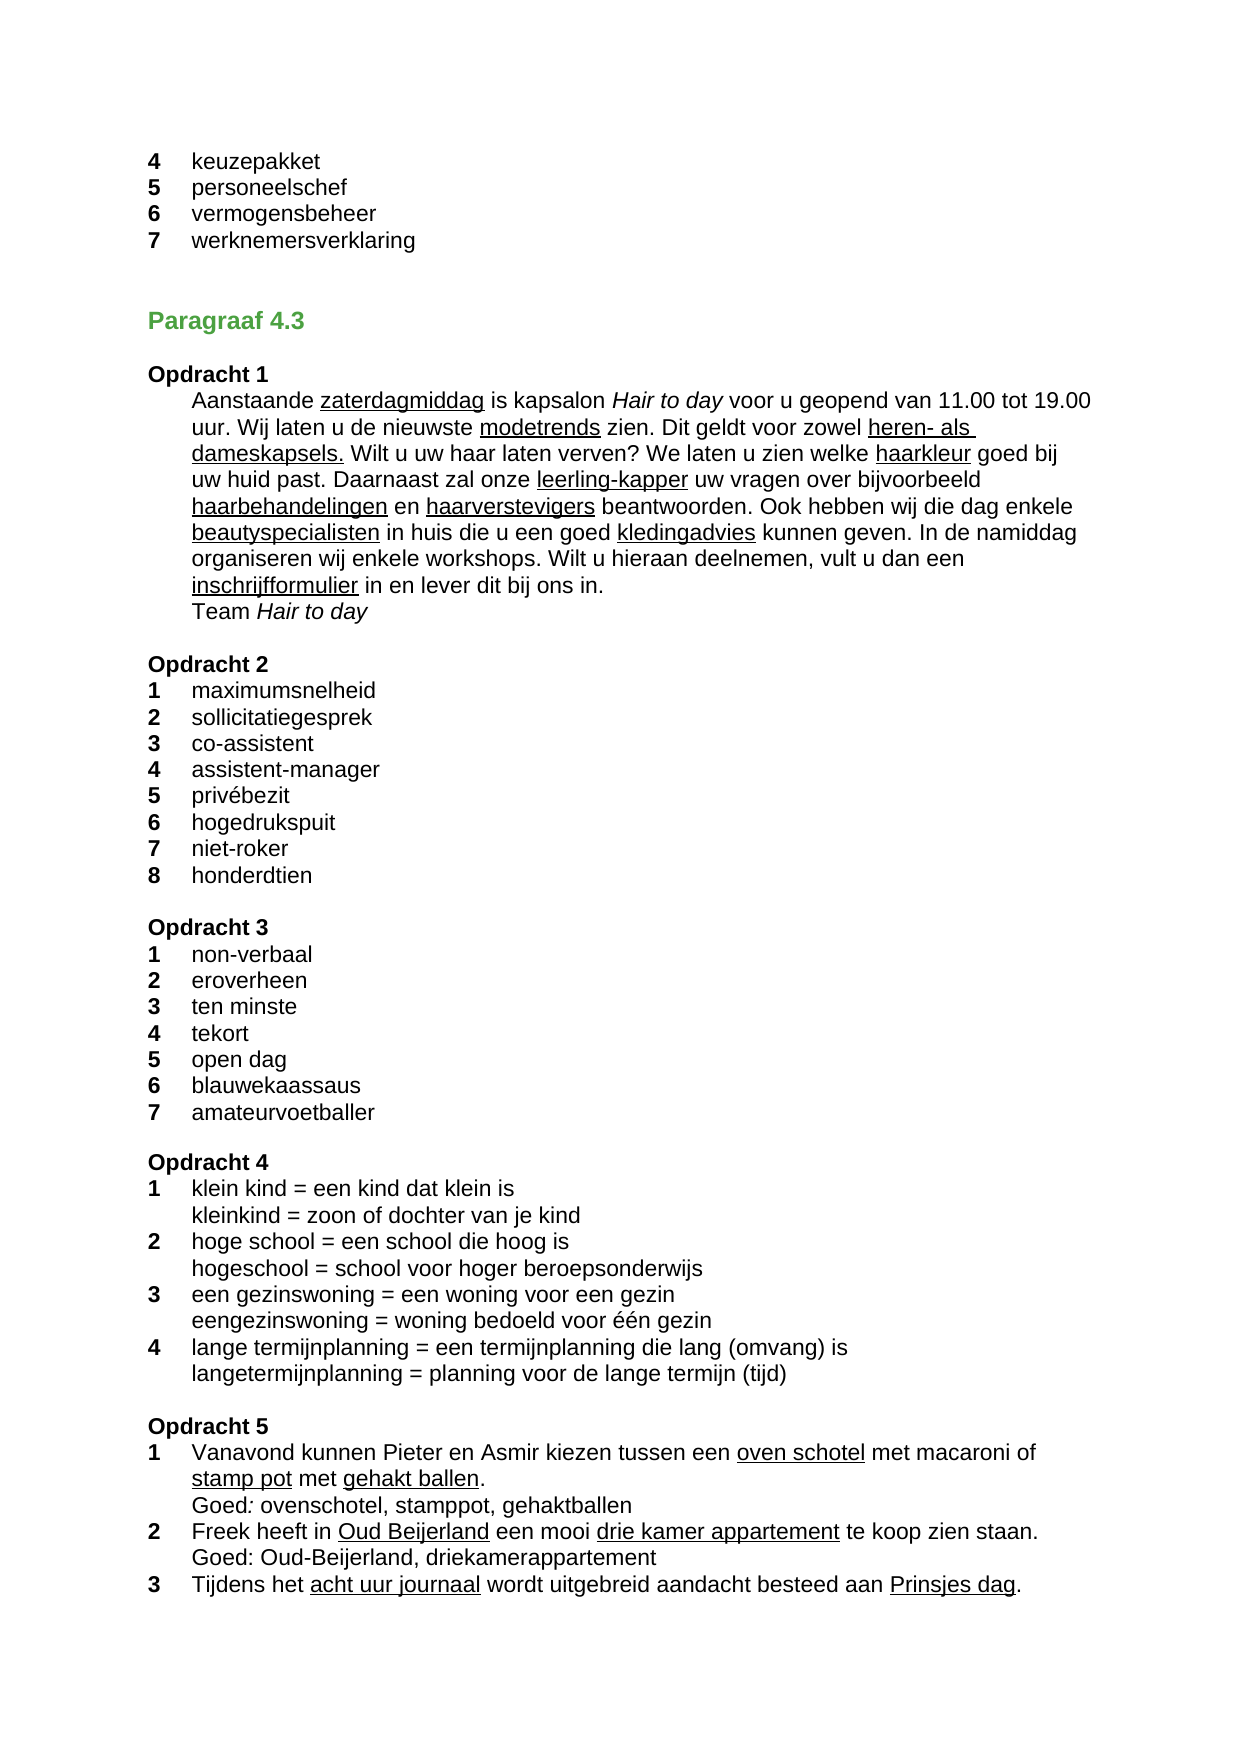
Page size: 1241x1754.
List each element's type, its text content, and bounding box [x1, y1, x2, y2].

text 3 ten minste [148, 993, 1093, 1020]
text Opdracht 4 [148, 1149, 1093, 1175]
text 5 personeelschef [148, 174, 1093, 200]
text 7 niet-roker [148, 835, 1093, 862]
text 6 vermogensbeheer [148, 200, 1093, 227]
text Goed: ovenschotel, stamppot, gehaktballen [148, 1492, 1093, 1518]
text 4 assistent-manager [148, 756, 1093, 782]
text Paragraaf 4.3 [148, 306, 1093, 334]
text 4 lange termijnplanning = een termijnplanning die lang (omvang) is [148, 1333, 1093, 1360]
text 6 blauwekaassaus [148, 1072, 1093, 1099]
text 2 hoge school = een school die hoog is [148, 1228, 1093, 1254]
text kleinkind = zoon of dochter van je kind [148, 1202, 1093, 1228]
text 5 privébezit [148, 782, 1093, 809]
text 5 open dag [148, 1046, 1093, 1072]
text 3 een gezinswoning = een woning voor een gezin [148, 1281, 1093, 1307]
text 4 tekort [148, 1020, 1093, 1046]
text 1 klein kind = een kind dat klein is [148, 1175, 1093, 1202]
text 1 Vanavond kunnen Pieter en Asmir kiezen tussen een oven schotel met macaroni of stamp pot met gehakt ballen. [148, 1439, 1093, 1492]
text Goed: Oud-Beijerland, driekamerappartement [148, 1544, 1093, 1571]
text 3 Tijdens het acht uur journaal wordt uitgebreid aandacht besteed aan Prinsjes dag. [148, 1571, 1093, 1597]
text 1 non-verbaal [148, 941, 1093, 967]
text 8 honderdtien [148, 862, 1093, 888]
text 7 werknemersverklaring [148, 227, 1093, 253]
text Team Hair to day [148, 598, 1093, 624]
text 6 hogedrukspuit [148, 809, 1093, 835]
text Aanstaande zaterdagmiddag is kapsalon Hair to day voor u geopend van 11.00 tot 19.00 uur. Wij laten u de nieuwste modetrends zien. Dit geldt voor zowel heren- als dameskapsels. Wilt u uw haar laten verven? We laten u zien welke haarkleur goed bij uw huid past. Daarnaast zal onze leerling-kapper uw vragen over bijvoorbeeld haarbehandelingen en haarverstevigers beantwoorden. Ook hebben wij die dag enkele beautyspecialisten in huis die u een goed kledingadvies kunnen geven. In de namiddag organiseren wij enkele workshops. Wilt u hieraan deelnemen, vult u dan een inschrijfformulier in en lever dit bij ons in. [191, 387, 1093, 598]
text 7 amateurvoetballer [148, 1099, 1093, 1125]
text Opdracht 1 [148, 361, 1093, 387]
text Opdracht 5 [148, 1413, 1093, 1439]
text Opdracht 3 [148, 914, 1093, 941]
text langetermijnplanning = planning voor de lange termijn (tijd) [148, 1360, 1093, 1386]
text eengezinswoning = woning bedoeld voor één gezin [148, 1307, 1093, 1333]
text 2 sollicitatiegesprek [148, 703, 1093, 730]
text 4 keuzepakket [148, 148, 1093, 174]
text hogeschool = school voor hoger beroepsonderwijs [148, 1254, 1093, 1281]
text Opdracht 2 1 maximumsnelheid [148, 651, 1093, 703]
text 2 Freek heeft in Oud Beijerland een mooi drie kamer appartement te koop zien staan. [148, 1518, 1093, 1544]
text 3 co-assistent [148, 730, 1093, 756]
text 2 eroverheen [148, 967, 1093, 993]
